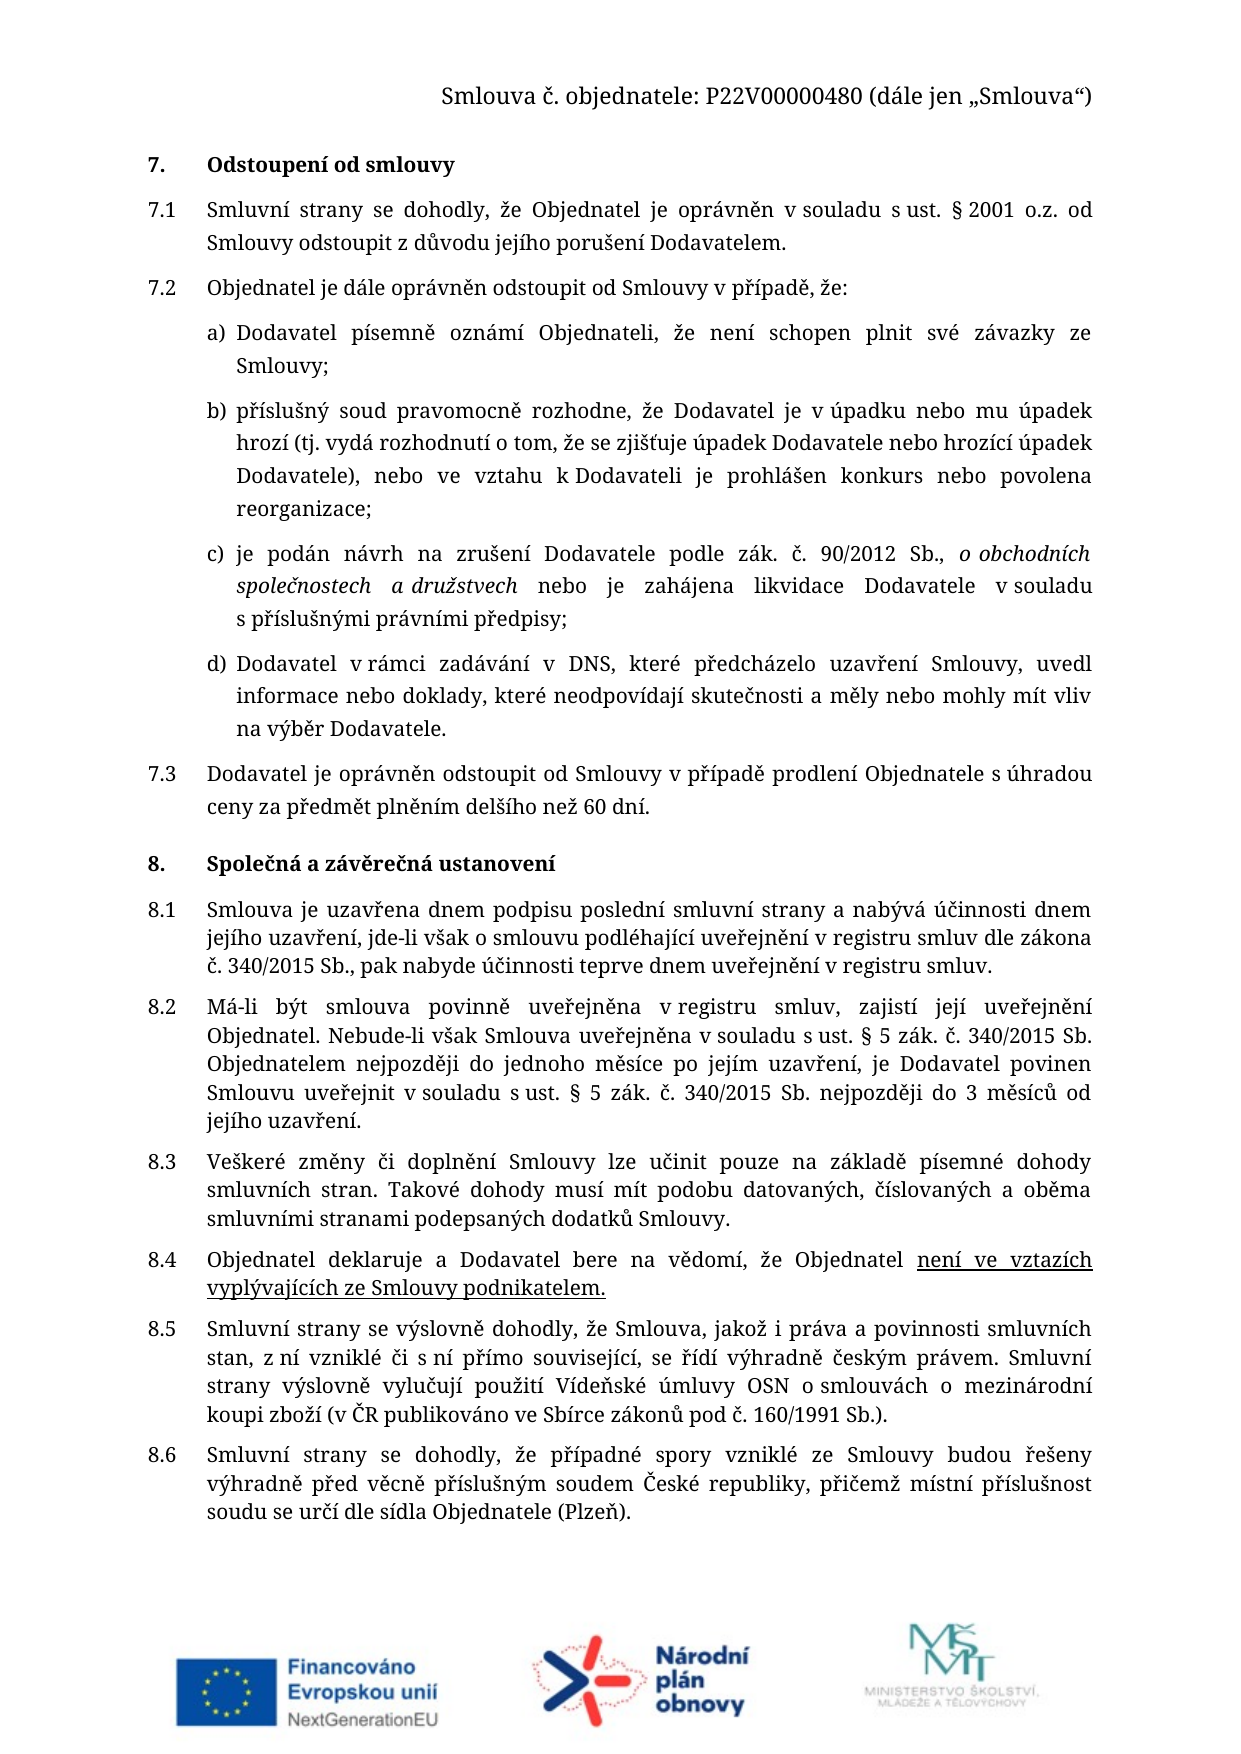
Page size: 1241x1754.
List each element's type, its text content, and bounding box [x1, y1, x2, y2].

list Objednatel je dále oprávněn odstoupit od Smlouvy v případě, že: [148, 273, 1093, 301]
list Smlouva je uzavřena dnem podpisu poslední smluvní strany a nabývá účinnosti dnem jejího uzavření, jde-li však o smlouvu podléhající uveřejnění v registru smluv dle zákona č. 340/2015 Sb., pak nabyde účinnosti teprve dnem uveřejnění v registru smluv. [148, 895, 1093, 980]
list Dodavatel písemně oznámí Objednateli, že není schopen plnit své závazky ze Smlouvy; [207, 318, 1093, 379]
list Odstoupení od smlouvy [148, 150, 1093, 179]
picture [147, 1577, 1093, 1754]
list příslušný soud pravomocně rozhodne, že Dodavatel je v úpadku nebo mu úpadek hrozí (tj. vydá rozhodnutí o tom, že se zjišťuje úpadek Dodavatele nebo hrozící úpadek Dodavatele), nebo ve vztahu k Dodavateli je prohlášen konkurs nebo povolena reorganizace; [207, 396, 1093, 522]
list Dodavatel v rámci zadávání v DNS, které předcházelo uzavření Smlouvy, uvedl informace nebo doklady, které neodpovídají skutečnosti a měly nebo mohly mít vliv na výběr Dodavatele. [207, 649, 1093, 743]
list Veškeré změny či doplnění Smlouvy lze učinit pouze na základě písemné dohody smluvních stran. Takové dohody musí mít podobu datovaných, číslovaných a oběma smluvními stranami podepsaných dodatků Smlouvy. [148, 1147, 1093, 1232]
list Má-li být smlouva povinně uveřejněna v registru smluv, zajistí její uveřejnění Objednatel. Nebude-li však Smlouva uveřejněna v souladu s ust. § 5 zák. č. 340/2015 Sb. Objednatelem nejpozději do jednoho měsíce po jejím uzavření, je Dodavatel povinen Smlouvu uveřejnit v souladu s ust. § 5 zák. č. 340/2015 Sb. nejpozději do 3 měsíců od jejího uzavření. [148, 992, 1093, 1135]
list Smluvní strany se výslovně dohodly, že Smlouva, jakož i práva a povinnosti smluvních stan, z ní vzniklé či s ní přímo související, se řídí výhradně českým právem. Smluvní strany výslovně vylučují použití Vídeňské úmluvy OSN o smlouvách o mezinárodní koupi zboží (v ČR publikováno ve Sbírce zákonů pod č. 160/1991 Sb.). [148, 1314, 1093, 1428]
list Smluvní strany se dohodly, že případné spory vzniklé ze Smlouvy budou řešeny výhradně před věcně příslušným soudem České republiky, přičemž místní příslušnost soudu se určí dle sídla Objednatele (Plzeň). [148, 1441, 1093, 1526]
list Dodavatel je oprávněn odstoupit od Smlouvy v případě prodlení Objednatele s úhradou ceny za předmět plněním delšího než 60 dní. [148, 759, 1093, 820]
list Společná a závěrečná ustanovení [148, 849, 1093, 878]
list Smluvní strany se dohodly, že Objednatel je oprávněn v souladu s ust. § 2001 o.z. od Smlouvy odstoupit z důvodu jejího porušení Dodavatelem. [148, 195, 1093, 256]
list je podán návrh na zrušení Dodavatele podle zák. č. 90/2012 Sb., o obchodních společnostech a družstvech nebo je zahájena likvidace Dodavatele v souladu s příslušnými právními předpisy; [207, 539, 1093, 632]
list Objednatel deklaruje a Dodavatel bere na vědomí, že Objednatel není ve vztazích vyplývajících ze Smlouvy podnikatelem. [148, 1245, 1093, 1302]
